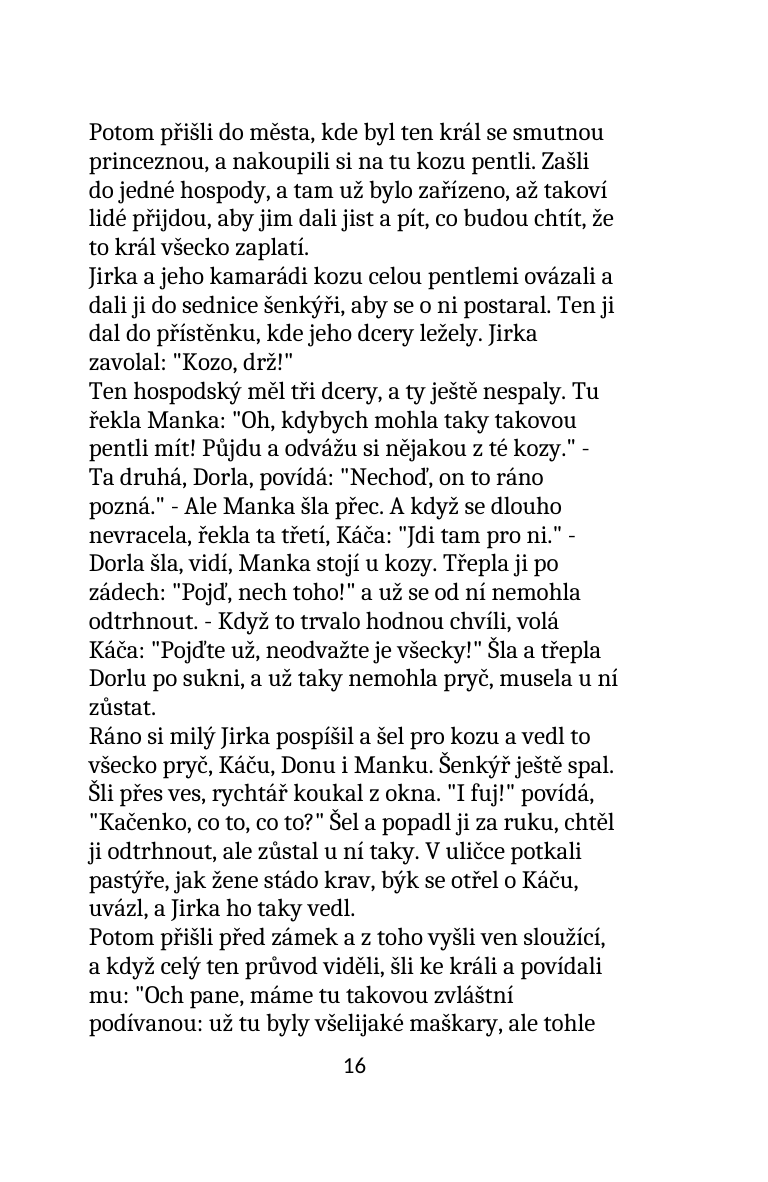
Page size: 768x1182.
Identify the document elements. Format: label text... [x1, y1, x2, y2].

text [89, 923, 620, 1038]
text Ten hospodský měl tři dcery, a ty ještě nespaly. Tu řekla Manka: "Oh, kdybych mohla taky takovou pentli mít! Půjdu a odvážu si nějakou z té kozy." - Ta druhá, Dorla, povídá: "Nechoď, on to ráno pozná." - Ale Manka šla přec. A když se dlouho nevracela, řekla ta třetí, Káča: "Jdi tam pro ni." - Dorla šla, vidí, Manka stojí u kozy. Třepla ji po zádech: "Pojď, nech toho!" a už se od ní nemohla odtrhnout. - Když to trvalo hodnou chvíli, volá Káča: "Pojďte už, neodvažte je všecky!" Šla a třepla Dorlu po sukni, a už taky nemohla pryč, musela u ní zůstat. [89, 377, 620, 722]
text Potom přišli do města, kde byl ten král se smutnou princeznou, a nakoupili si na tu kozu pentli. Zašli do jedné hospody, a tam už bylo zařízeno, až takoví lidé přijdou, aby jim dali jist a pít, co budou chtít, že to král všecko zaplatí. [89, 118, 620, 262]
text Jirka a jeho kamarádi kozu celou pentlemi ovázali a dali ji do sednice šenkýři, aby se o ni postaral. Ten ji dal do přístěnku, kde jeho dcery ležely. Jirka zavolal: "Kozo, drž!" [89, 262, 620, 377]
text Ráno si milý Jirka pospíšil a šel pro kozu a vedl to všecko pryč, Káču, Donu i Manku. Šenkýř ještě spal. Šli přes ves, rychtář koukal z okna. "I fuj!" povídá, "Kačenko, co to, co to?" Šel a popadl ji za ruku, chtěl ji odtrhnout, ale zůstal u ní taky. V uličce potkali pastýře, jak žene stádo krav, býk se otřel o Káču, uvázl, a Jirka ho taky vedl. [89, 722, 620, 923]
